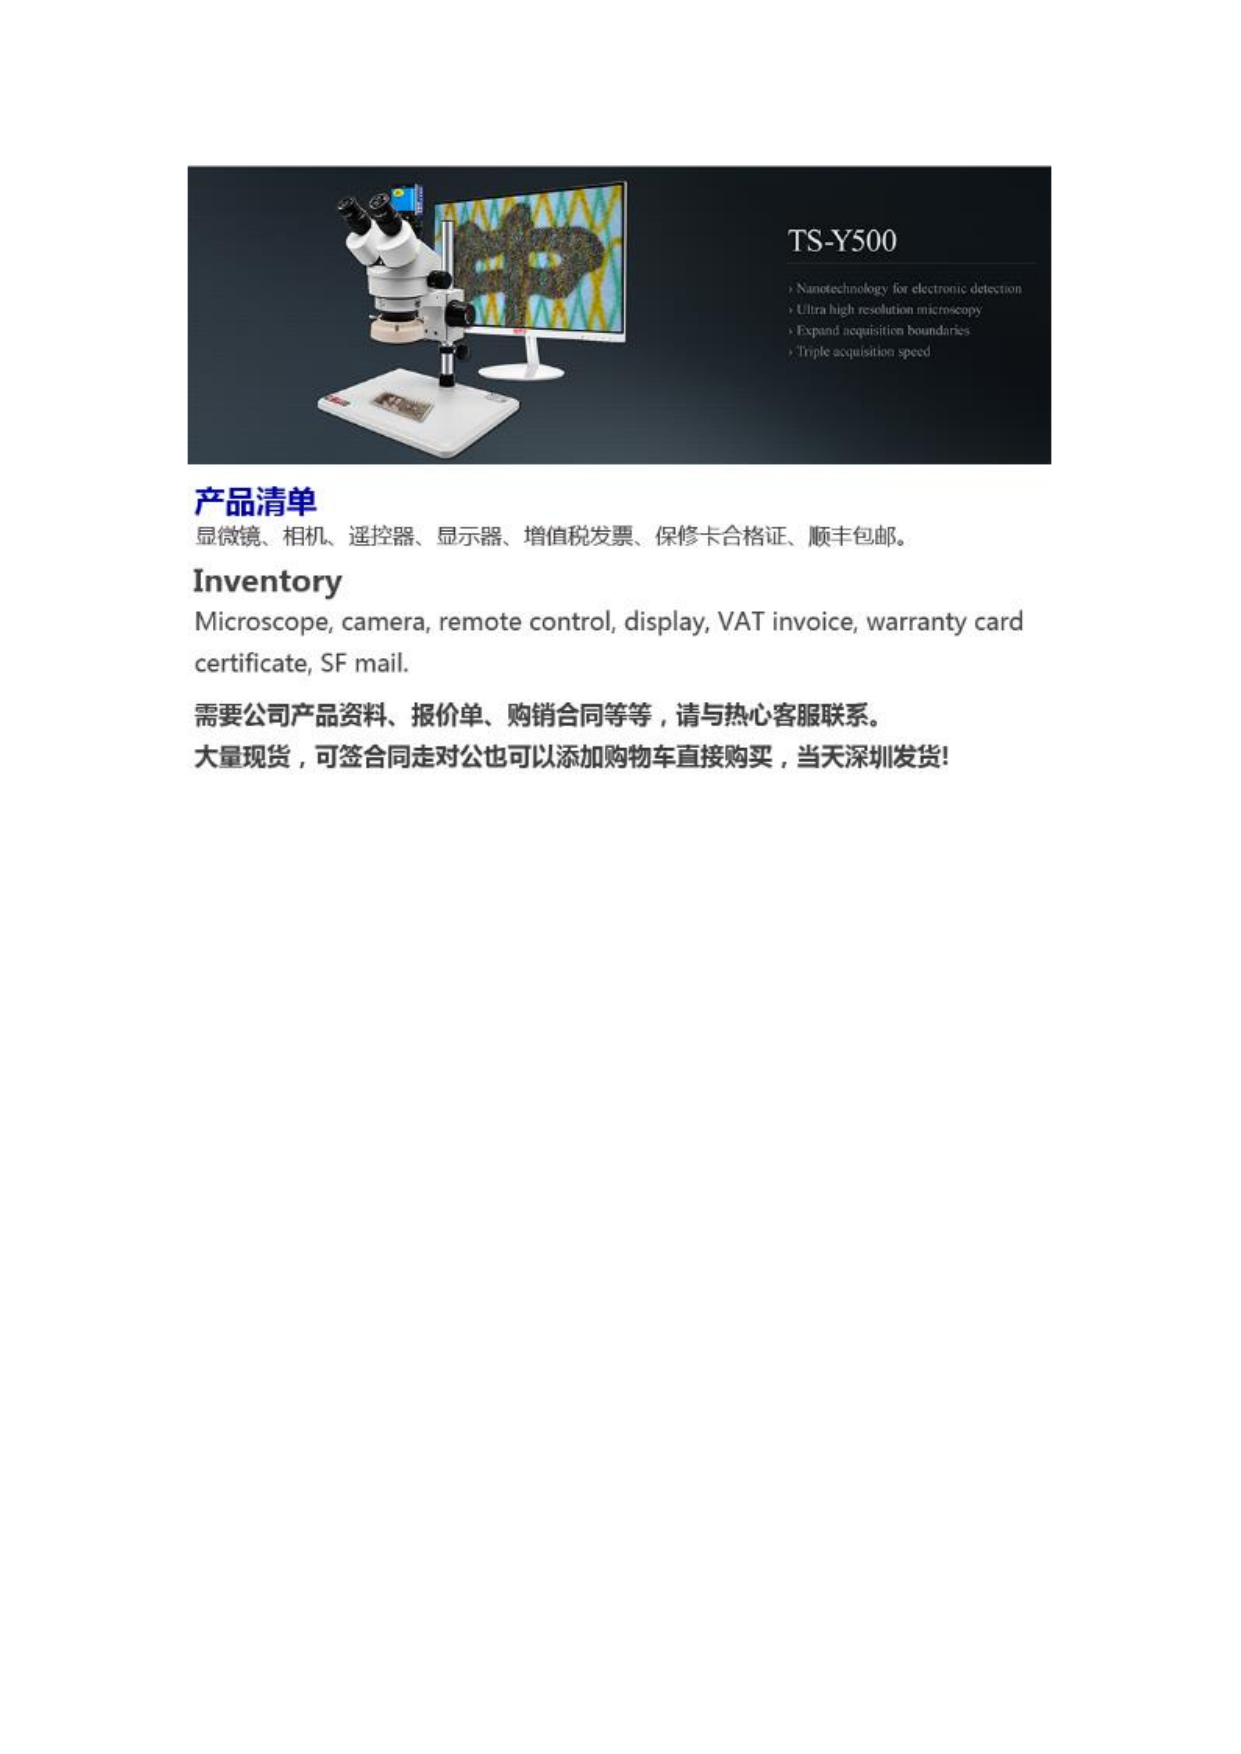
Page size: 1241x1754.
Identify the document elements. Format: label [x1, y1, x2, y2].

picture [187, 162, 1052, 784]
